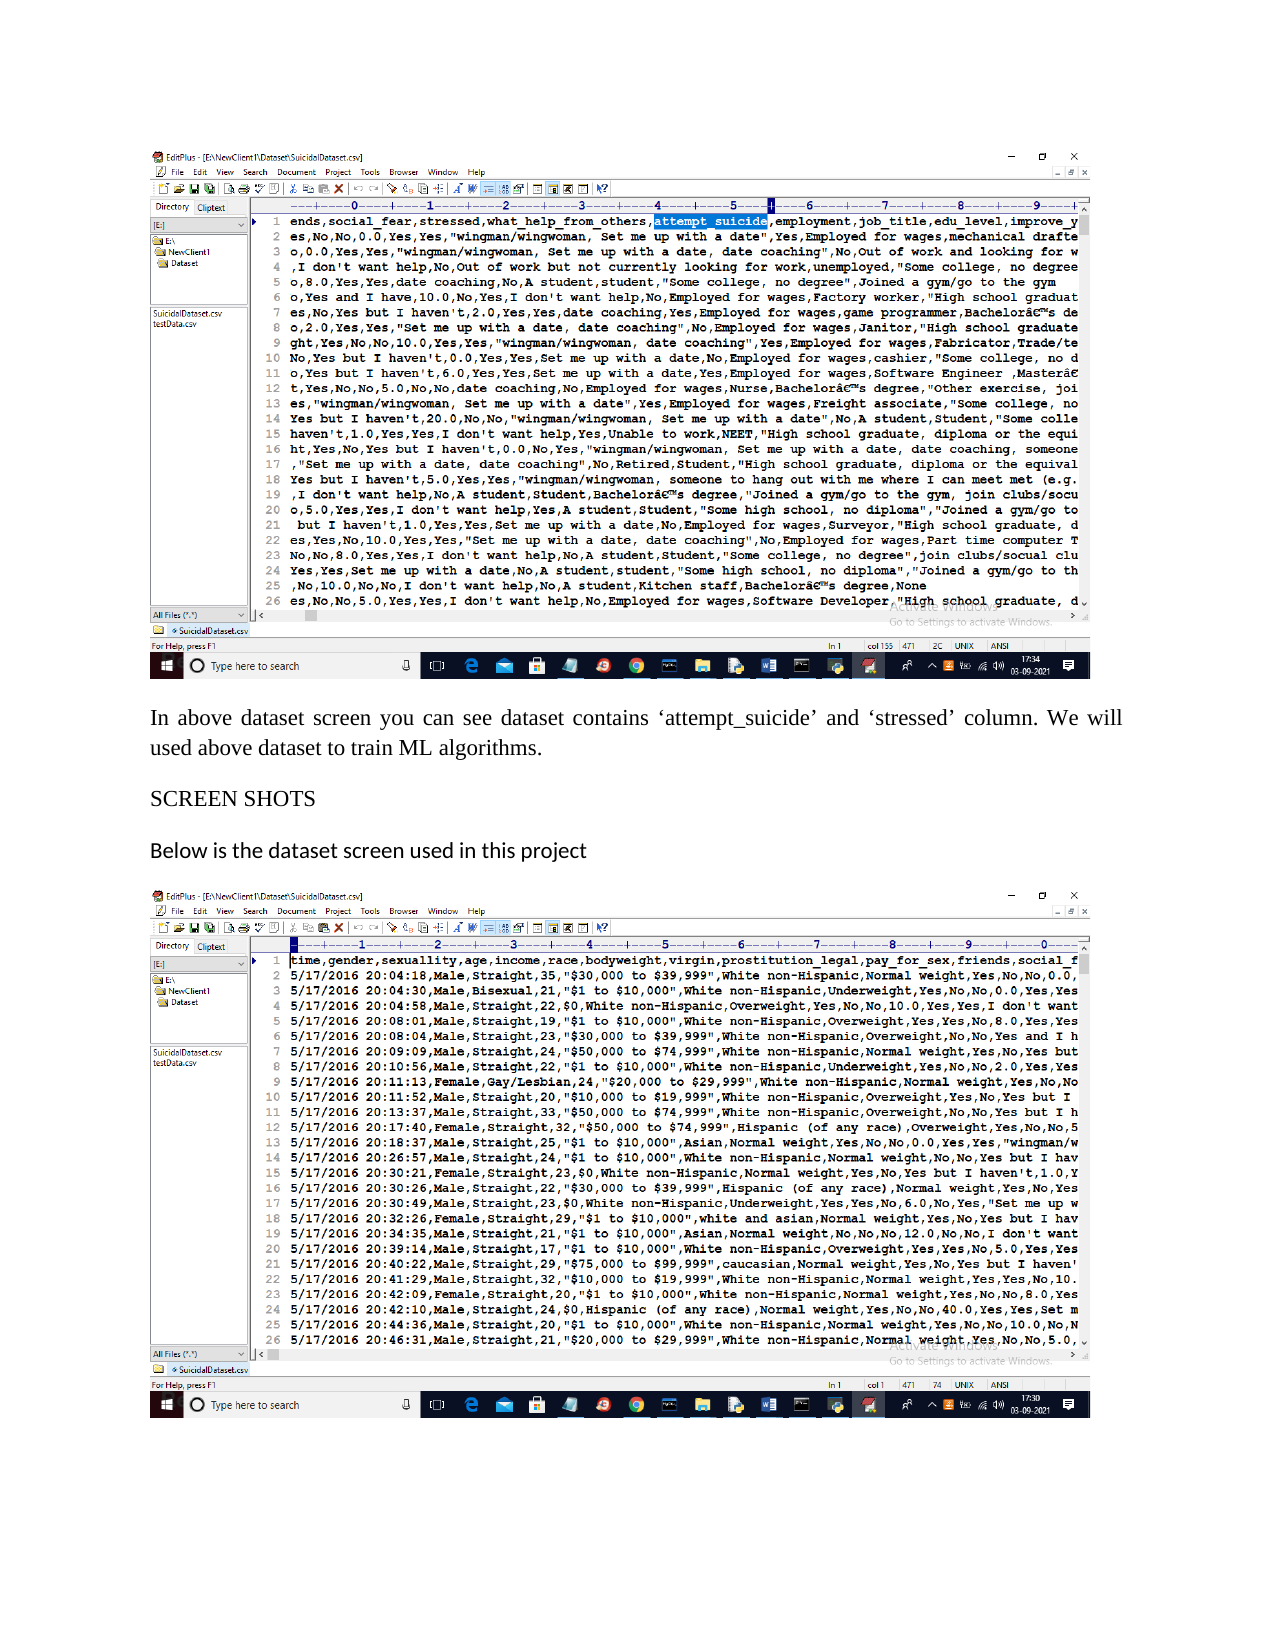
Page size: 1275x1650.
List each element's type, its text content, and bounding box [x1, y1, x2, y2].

text In above dataset screen you can see dataset contains ‘attempt_suicide’ and ‘stressed’ column. We will used above dataset to train ML algorithms. [150, 704, 1125, 760]
text SCREEN SHOTS [150, 785, 1125, 811]
picture [150, 888, 1091, 1418]
text Below is the dataset screen used in this project [150, 836, 1125, 864]
picture [150, 150, 1091, 679]
